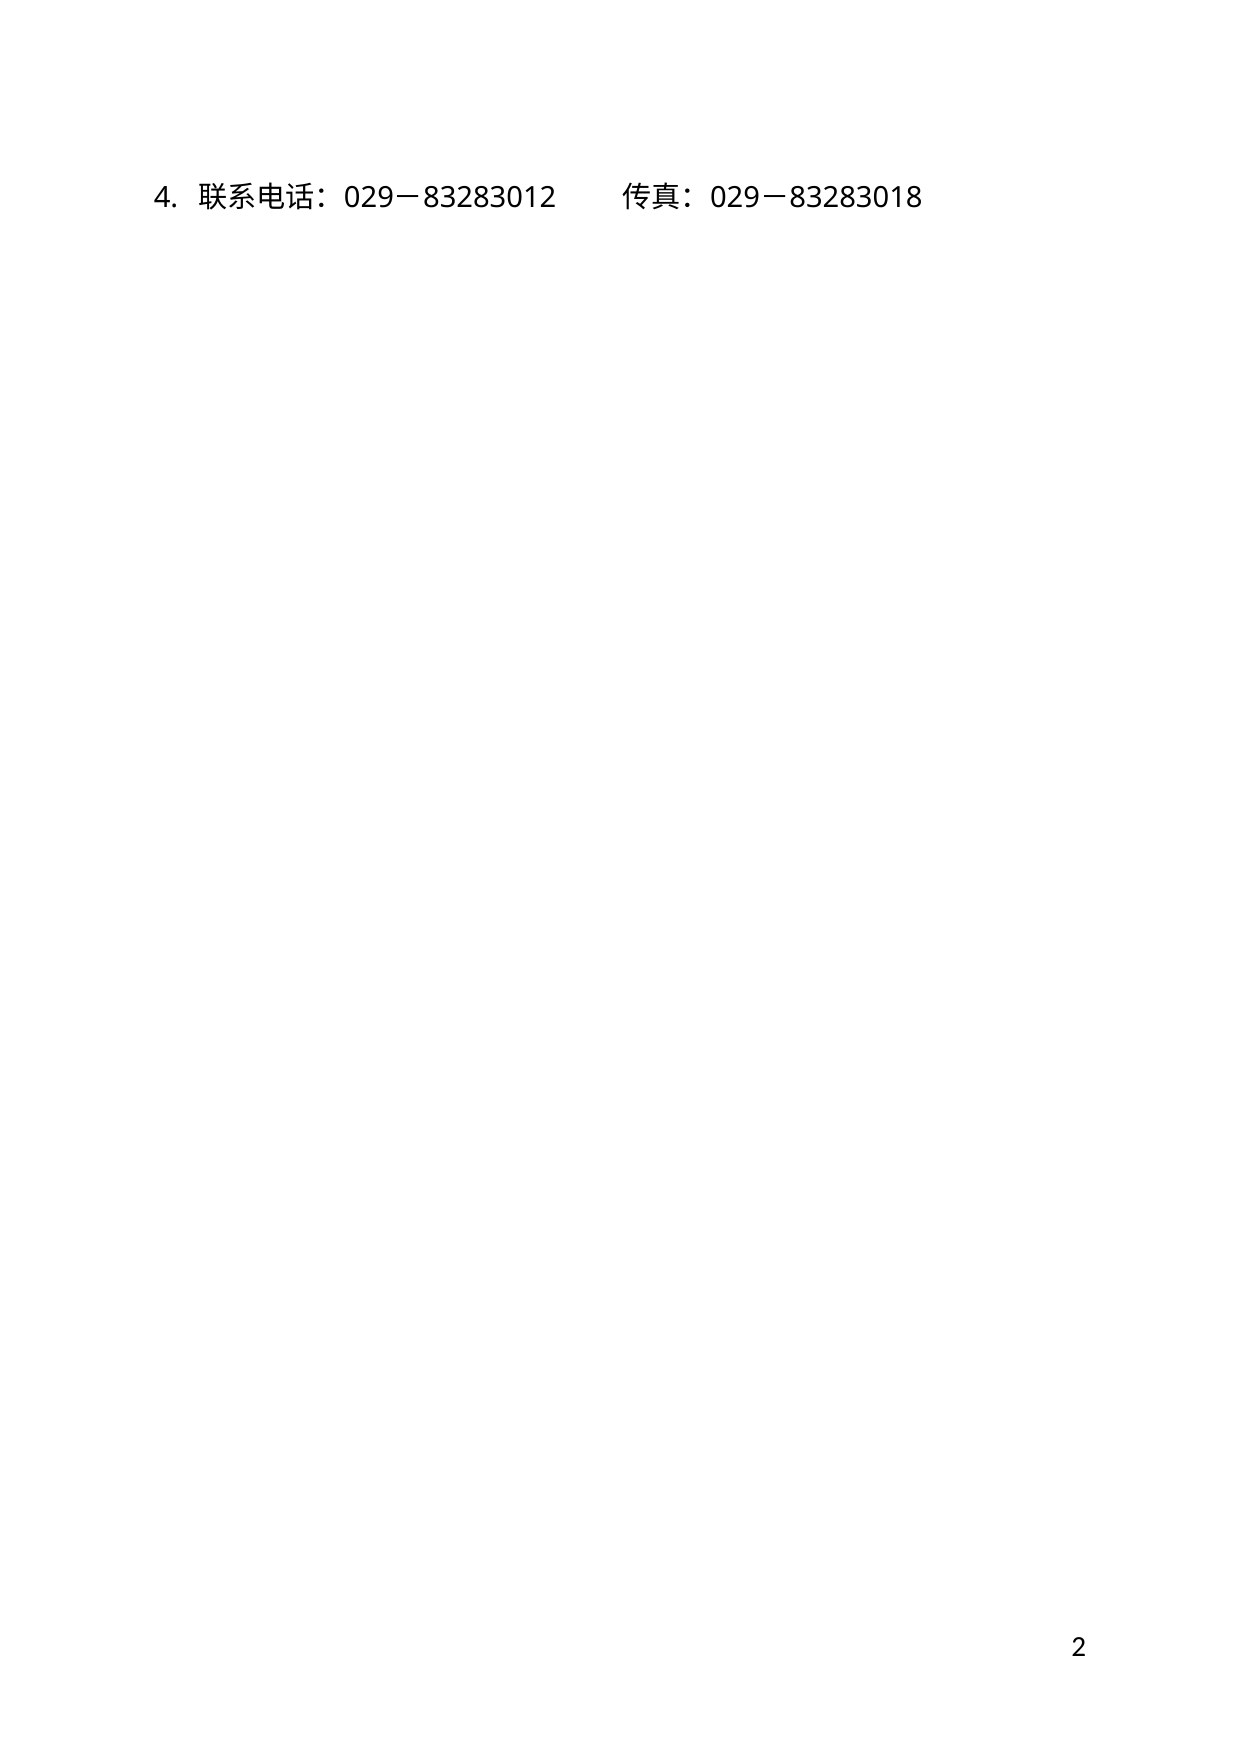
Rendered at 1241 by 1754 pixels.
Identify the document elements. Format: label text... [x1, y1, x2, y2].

list 联系电话：029－83283012 传真：029－83283018 [153, 162, 1087, 227]
